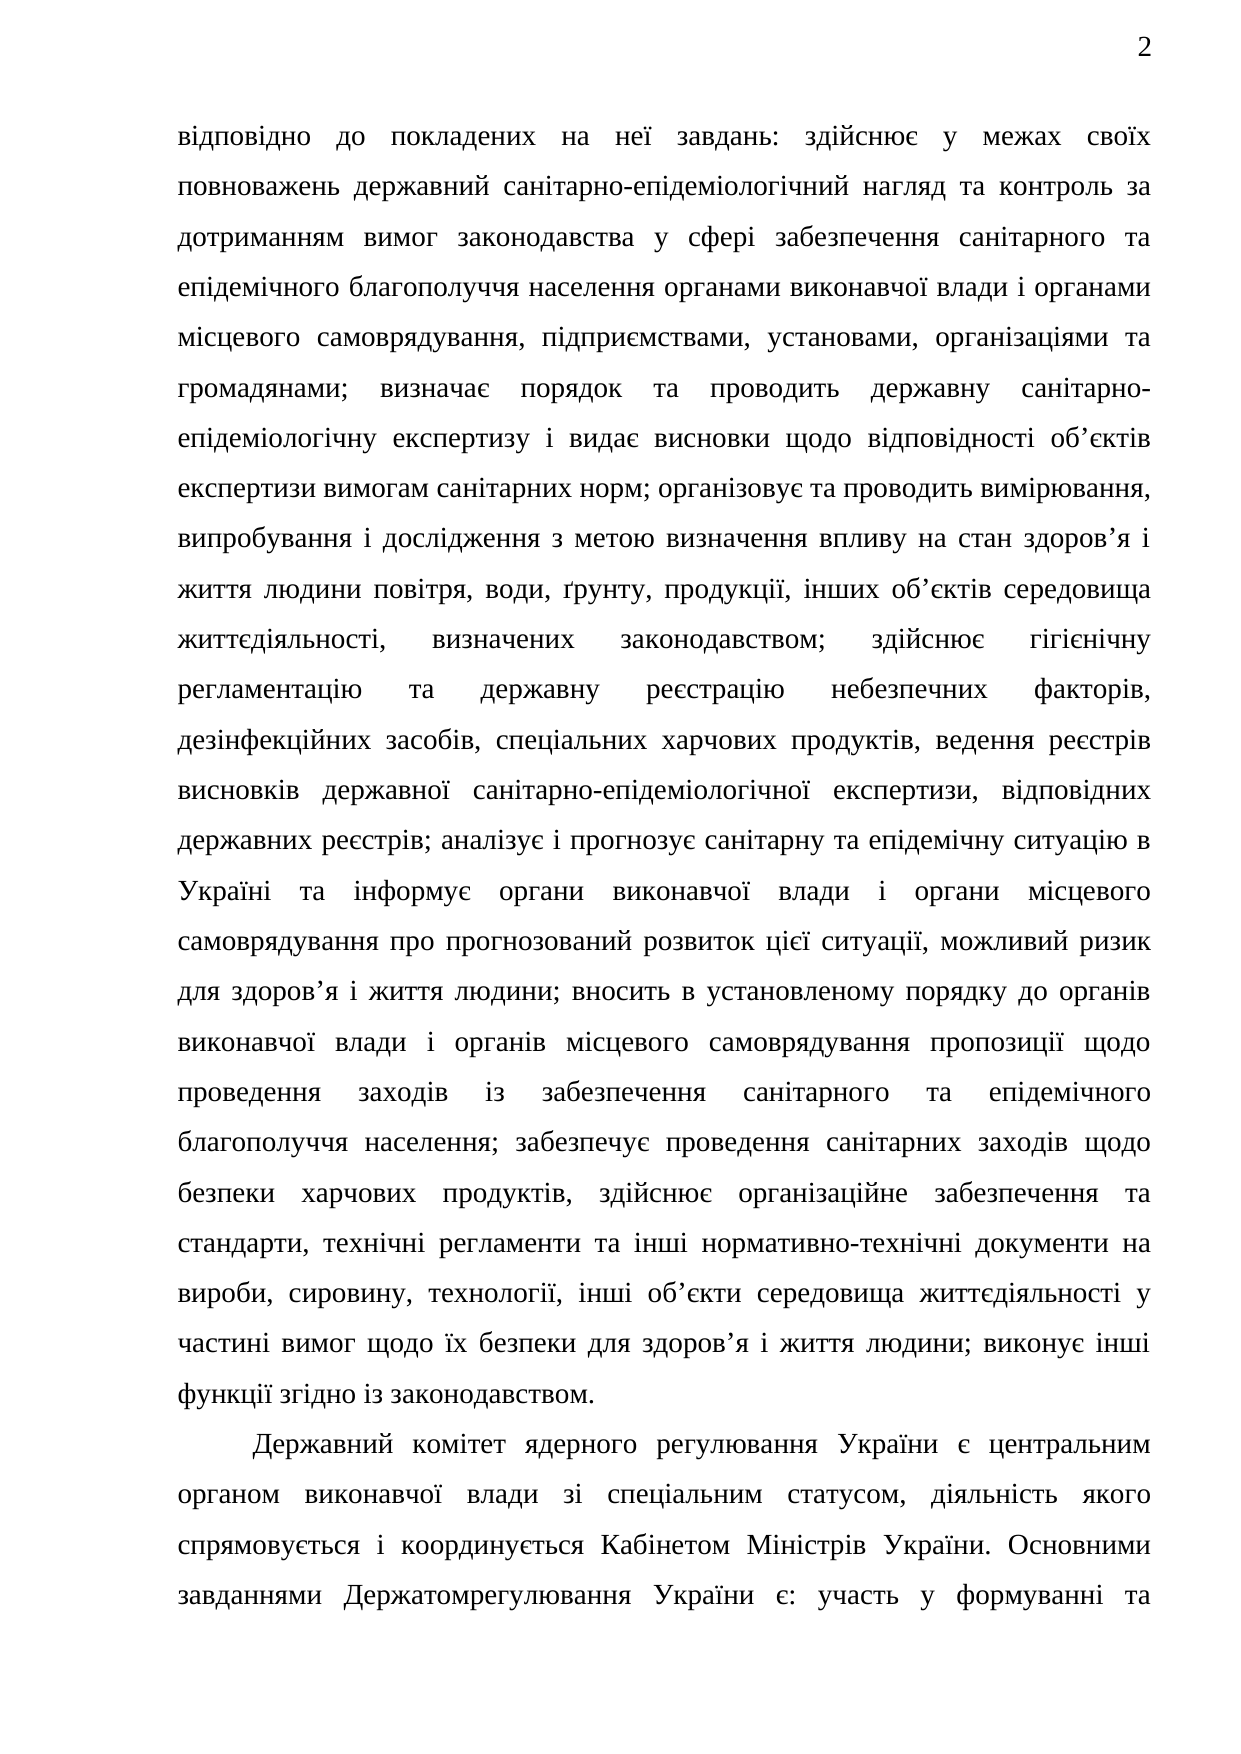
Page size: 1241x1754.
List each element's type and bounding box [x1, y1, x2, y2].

text [177, 118, 1152, 1409]
text [177, 1426, 1152, 1611]
